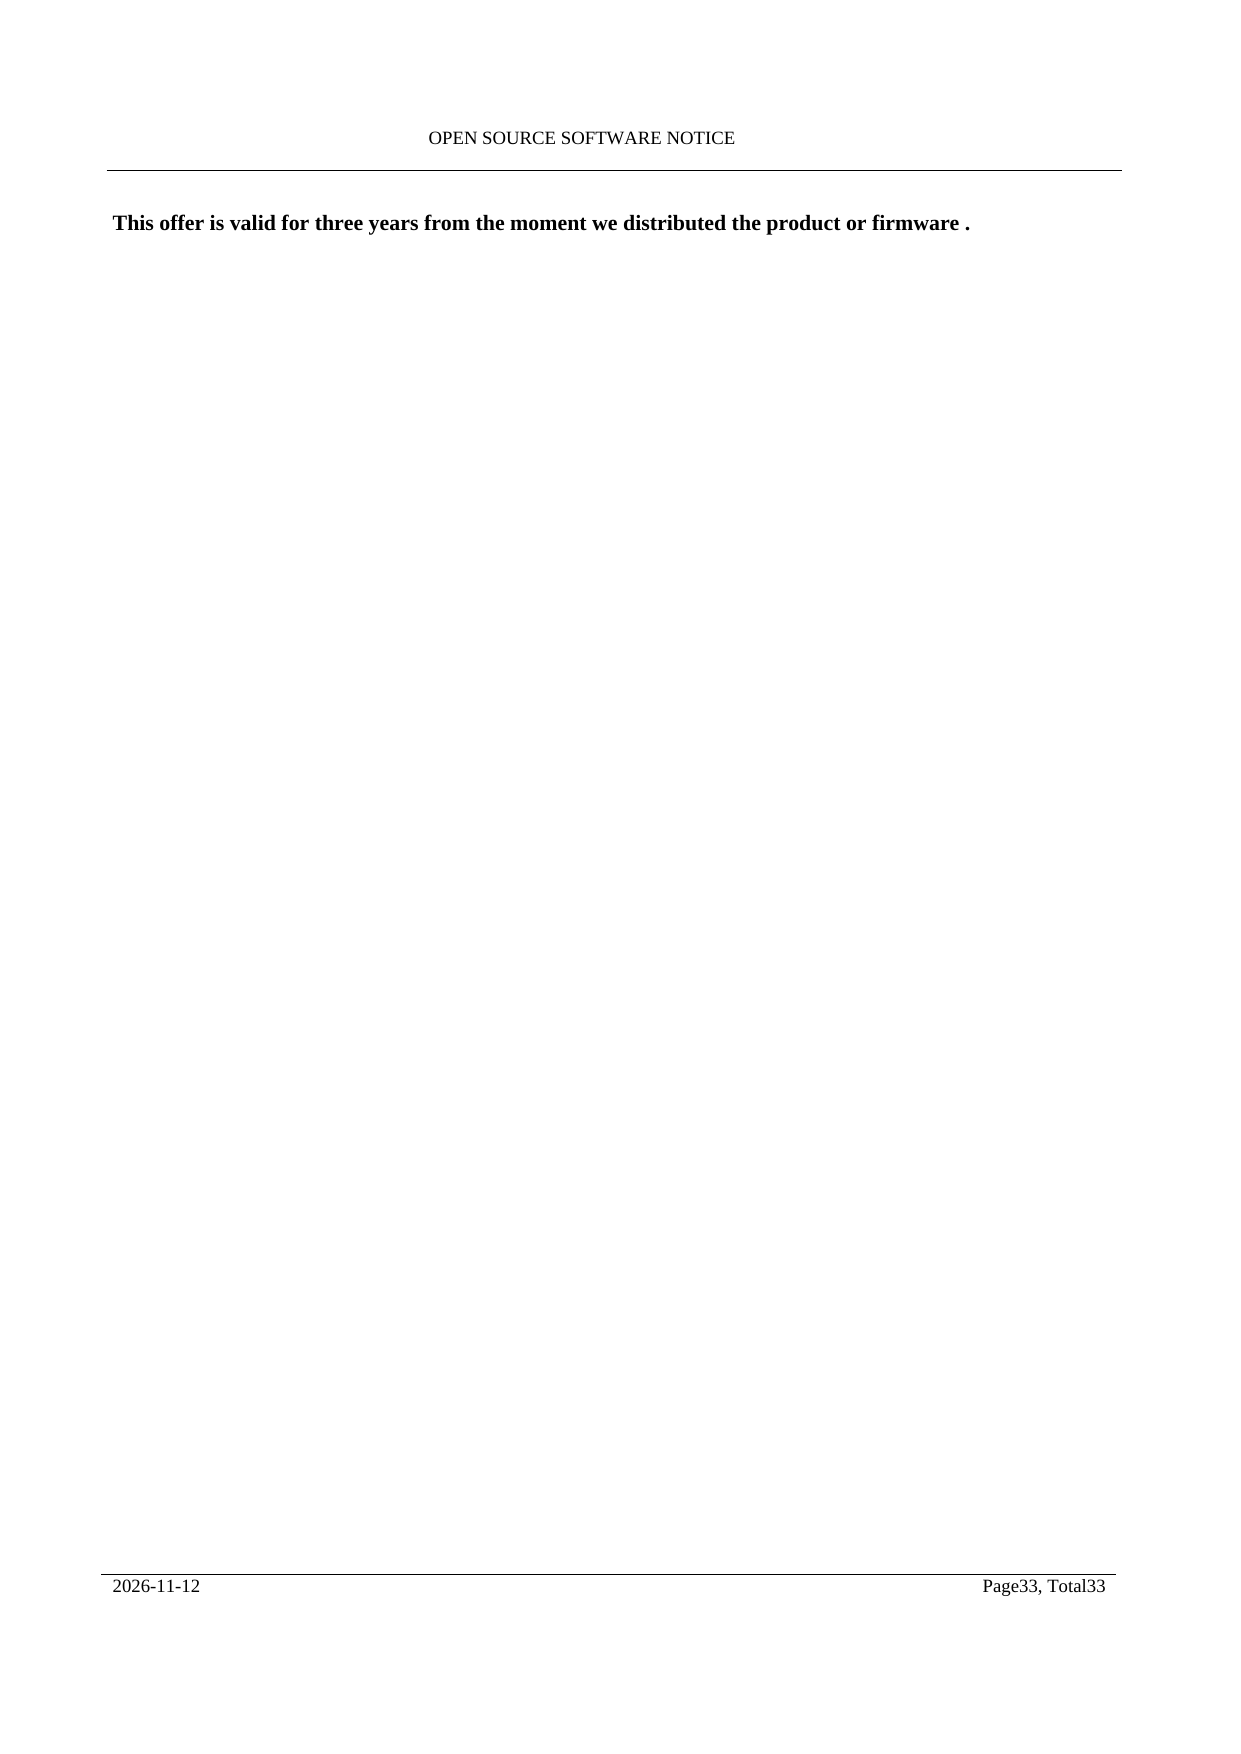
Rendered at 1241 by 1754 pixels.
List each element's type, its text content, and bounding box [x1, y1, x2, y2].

text This offer is valid for three years from the moment we distributed the product or firmware . [112, 206, 1128, 239]
